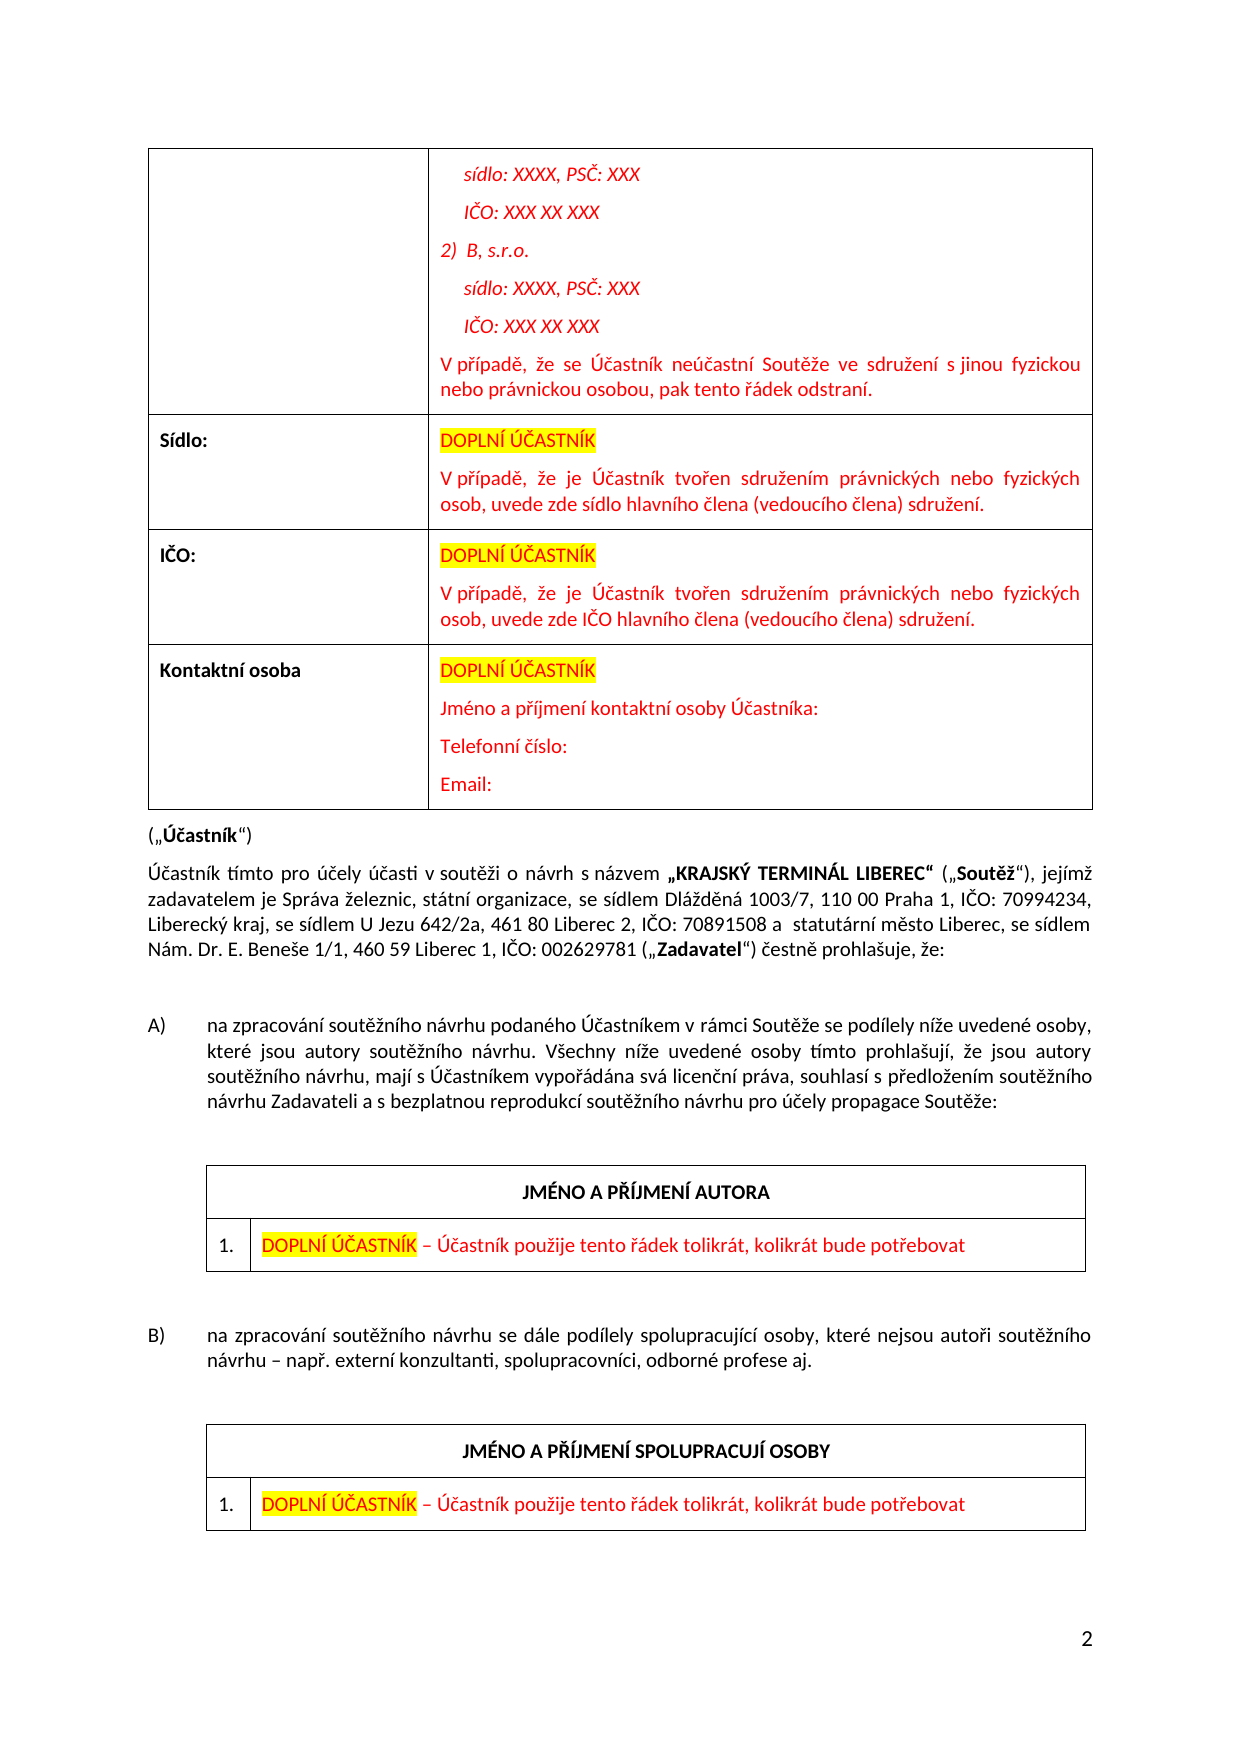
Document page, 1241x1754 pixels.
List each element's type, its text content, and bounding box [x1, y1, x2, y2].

text Účastník tímto pro účely účasti v soutěži o návrh s názvem „KRAJSKÝ TERMINÁL LIBEREC“ („Soutěž“), jejímž zadavatelem je Správa železnic, státní organizace, se sídlem Dlážděná 1003/7, 110 00 Praha 1, IČO: 70994234, Liberecký kraj, se sídlem U Jezu 642/2a, 461 80 Liberec 2, IČO: 70891508 a statutární město Liberec, se sídlem Nám. Dr. E. Beneše 1/1, 460 59 Liberec 1, IČO: 002629781 („Zadavatel“) čestně prohlašuje, že: [148, 860, 1092, 962]
text („Účastník“) [148, 822, 1092, 848]
table_cell DOPLNÍ ÚČASTNÍK Jméno a příjmení kontaktní osoby Účastníka: Telefonní číslo: Email: [429, 645, 1092, 809]
table_cell DOPLNÍ ÚČASTNÍK – Účastník použije tento řádek tolikrát, kolikrát bude potřebovat [251, 1478, 1085, 1530]
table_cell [149, 149, 428, 414]
table_cell DOPLNÍ ÚČASTNÍK V případě, že je Účastník tvořen sdružením právnických nebo fyzických osob, uvede zde IČO hlavního člena (vedoucího člena) sdružení. [429, 530, 1092, 644]
list na zpracování soutěžního návrhu se dále podílely spolupracující osoby, které nejsou autoři soutěžního návrhu – např. externí konzultanti, spolupracovníci, odborné profese aj. [148, 1322, 1092, 1373]
list na zpracování soutěžního návrhu podaného Účastníkem v rámci Soutěže se podílely níže uvedené osoby, které jsou autory soutěžního návrhu. Všechny níže uvedené osoby tímto prohlašují, že jsou autory soutěžního návrhu, mají s Účastníkem vypořádána svá licenční práva, souhlasí s předložením soutěžního návrhu Zadavateli a s bezplatnou reprodukcí soutěžního návrhu pro účely propagace Soutěže: [148, 1012, 1092, 1114]
table_cell 1. [207, 1478, 250, 1530]
table_cell 1. [207, 1219, 250, 1271]
table_header JMÉNO A PŘÍJMENÍ AUTORA [207, 1166, 1085, 1218]
table_cell Kontaktní osoba [149, 645, 428, 809]
table_cell DOPLNÍ ÚČASTNÍK V případě, že je Účastník tvořen sdružením právnických nebo fyzických osob, uvede zde sídlo hlavního člena (vedoucího člena) sdružení. [429, 415, 1092, 529]
table_header JMÉNO A PŘÍJMENÍ SPOLUPRACUJÍ OSOBY [207, 1425, 1085, 1477]
table_cell IČO: [149, 530, 428, 644]
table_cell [429, 149, 1092, 414]
table_cell Sídlo: [149, 415, 428, 529]
table_cell DOPLNÍ ÚČASTNÍK – Účastník použije tento řádek tolikrát, kolikrát bude potřebovat [251, 1219, 1085, 1271]
